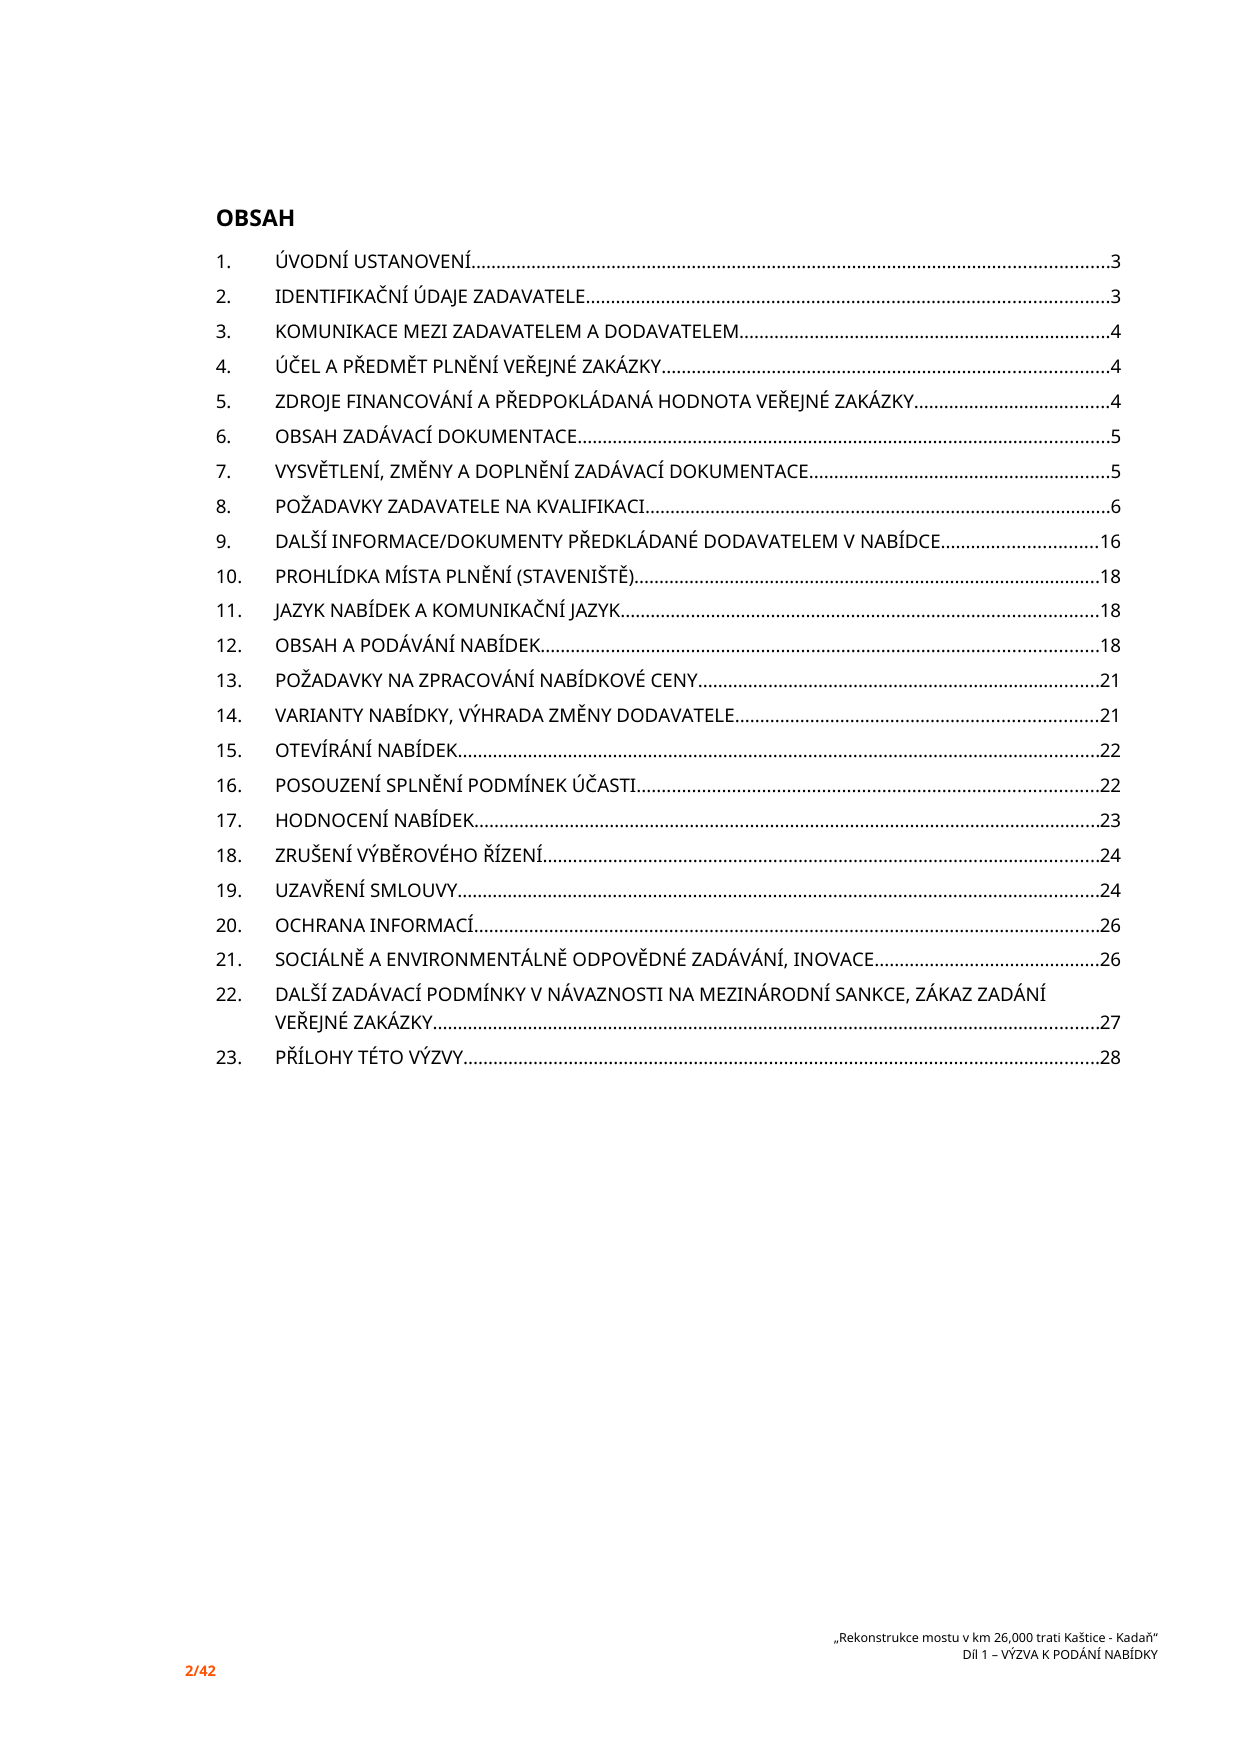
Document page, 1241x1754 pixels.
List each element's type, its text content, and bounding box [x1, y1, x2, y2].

text 5. ZDROJE FINANCOVÁNÍ A PŘEDPOKLÁDANÁ HODNOTA VEŘEJNÉ ZAKÁZKY 4 [216, 388, 1122, 414]
text 19. UZAVŘENÍ SMLOUVY 24 [216, 877, 1122, 902]
text 9. DALŠÍ INFORMACE/DOKUMENTY PŘEDKLÁDANÉ DODAVATELEM V NABÍDCE 16 [216, 528, 1122, 553]
text 10. PROHLÍDKA MÍSTA PLNĚNÍ (STAVENIŠTĚ) 18 [216, 563, 1122, 588]
text 2. IDENTIFIKAČNÍ ÚDAJE ZADAVATELE 3 [216, 284, 1122, 309]
text 17. HODNOCENÍ NABÍDEK 23 [216, 807, 1122, 833]
text 8. POŽADAVKY ZADAVATELE NA KVALIFIKACI 6 [216, 493, 1122, 519]
text 4. ÚČEL A PŘEDMĚT PLNĚNÍ VEŘEJNÉ ZAKÁZKY 4 [216, 353, 1122, 379]
text 1. ÚVODNÍ USTANOVENÍ 3 [216, 249, 1122, 274]
text 15. OTEVÍRÁNÍ NABÍDEK 22 [216, 737, 1122, 763]
text 21. SOCIÁLNĚ A ENVIRONMENTÁLNĚ ODPOVĚDNÉ ZADÁVÁNÍ, INOVACE 26 [216, 947, 1122, 972]
text 20. OCHRANA INFORMACÍ 26 [216, 912, 1122, 937]
text 3. KOMUNIKACE MEZI ZADAVATELEM a DODAVATELEM 4 [216, 319, 1122, 344]
text 12. OBSAH A PODÁVÁNÍ NABÍDEK 18 [216, 633, 1122, 658]
text 16. POSOUZENÍ SPLNĚNÍ PODMÍNEK ÚČASTI 22 [216, 772, 1122, 798]
text Obsah [216, 202, 1122, 233]
text 6. OBSAH ZADÁVACÍ DOKUMENTACE 5 [216, 423, 1122, 449]
text 22. Další zadávací podmínky v návaznosti na MEZINÁRODNÍ sankce, zákaz zadání veřejné zakázky 27 [216, 982, 1122, 1035]
text 14. VARIANTY NABÍDKY, VÝHRADA ZMĚNY DODAVATELE 21 [216, 702, 1122, 728]
text 11. JAZYK NABÍDEK A KOMUNIKAČNÍ JAZYK 18 [216, 598, 1122, 623]
text 23. PŘÍLOHY TÉTO VÝZVY 28 [216, 1044, 1122, 1069]
text 7. VYSVĚTLENÍ, ZMĚNY A DOPLNĚNÍ ZADÁVACÍ DOKUMENTACE 5 [216, 458, 1122, 484]
text 18. ZRUŠENÍ VÝBĚROVÉHO ŘÍZENÍ 24 [216, 842, 1122, 868]
text 13. POŽADAVKY NA ZPRACOVÁNÍ NABÍDKOVÉ CENY 21 [216, 668, 1122, 693]
